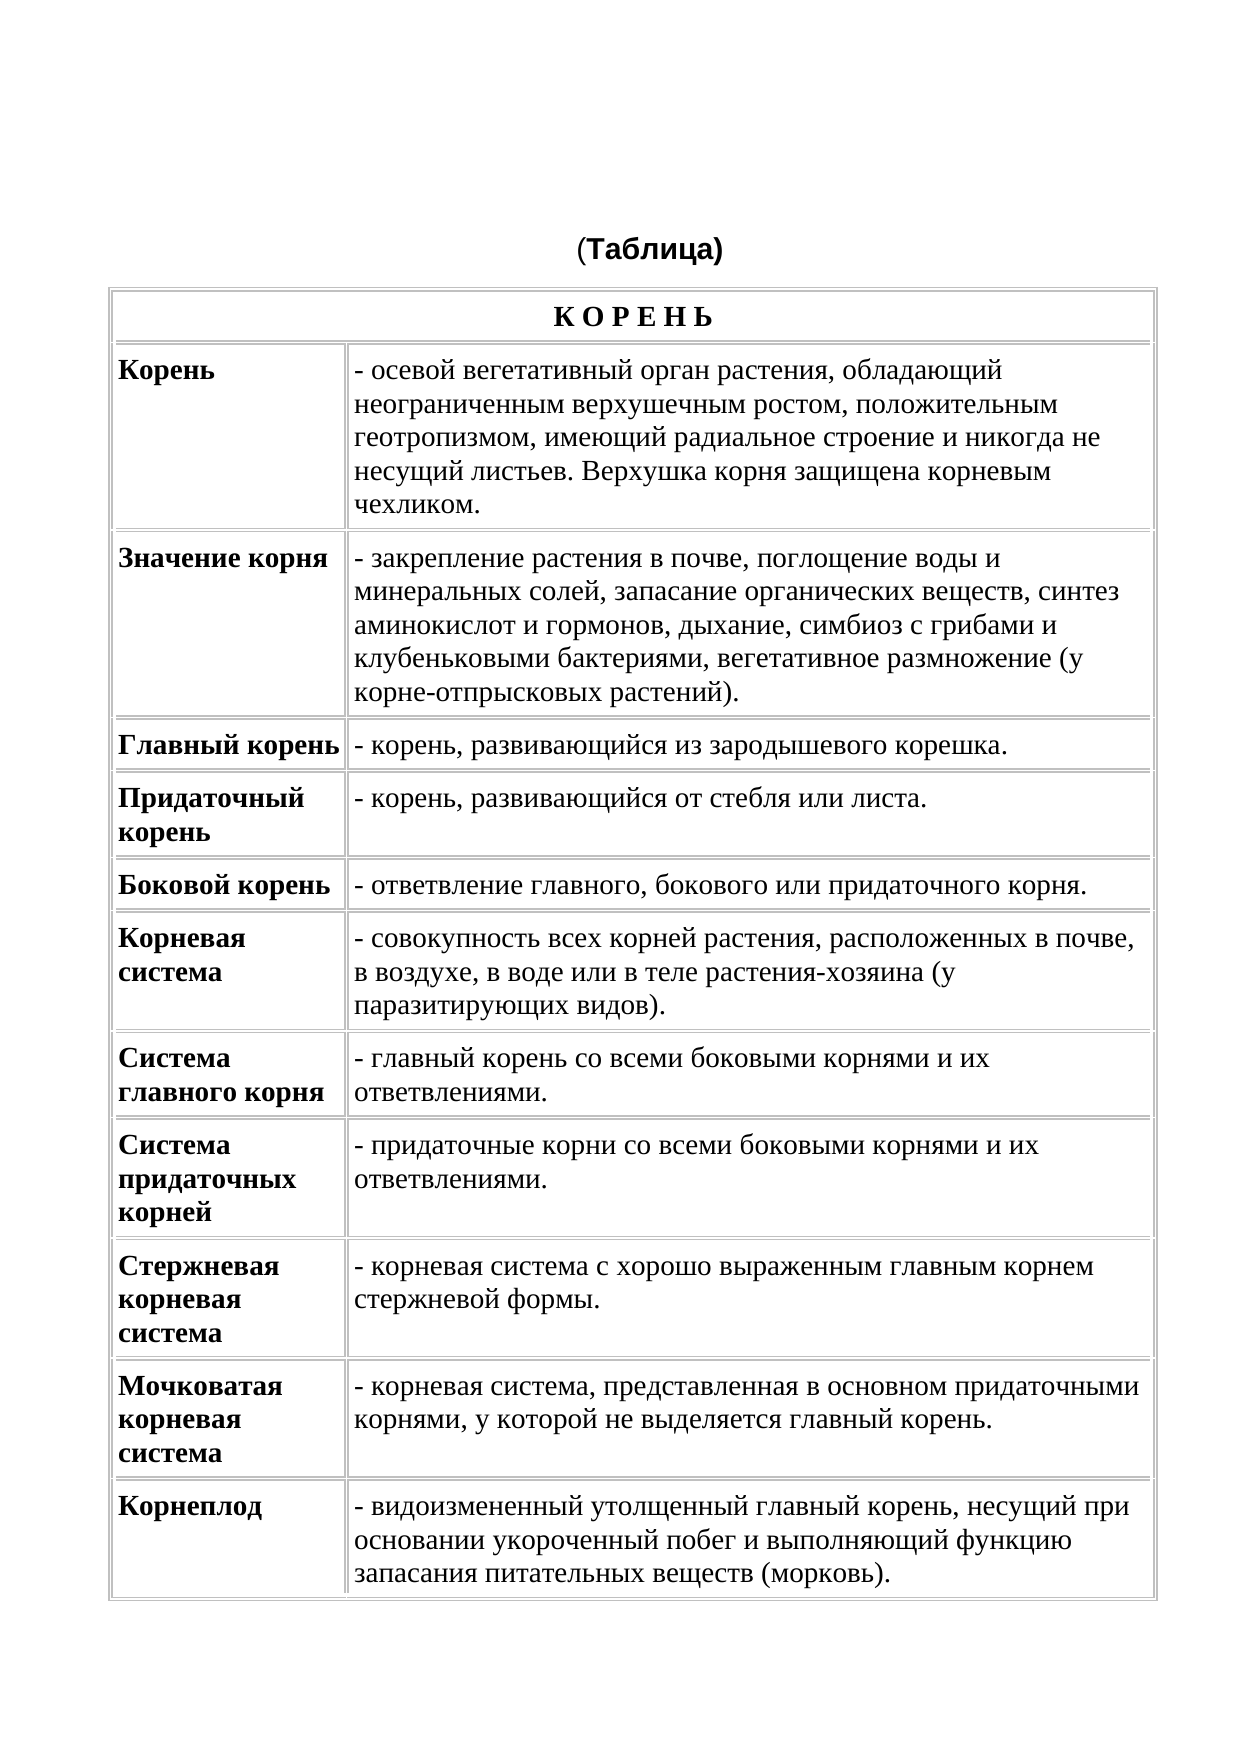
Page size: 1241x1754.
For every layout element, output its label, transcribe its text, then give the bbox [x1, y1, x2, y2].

table_cell - корень, развивающийся из зародышевого корешка. [346, 715, 1156, 768]
table_cell Придаточный корень [110, 768, 346, 855]
table_cell Боковой корень [110, 855, 346, 908]
table_cell - совокупность всех корней растения, расположенных в почве, в воздухе, в воде или в теле растения-хозяина (у паразитирующих видов). [346, 908, 1156, 1028]
table_cell Корень [110, 340, 346, 527]
table_cell Система главного корня [110, 1029, 346, 1115]
text (Таблица) [118, 231, 1181, 265]
table_cell Корнеплод [110, 1476, 346, 1596]
table_cell - закрепление растения в почве, поглощение воды и минеральных солей, запасание органических веществ, синтез аминокислот и гормонов, дыхание, симбиоз с грибами и клубеньковыми бактериями, вегетативное размножение (у корне-отпрысковых растений). [346, 528, 1156, 715]
table_cell Стержневая корневая система [110, 1236, 346, 1356]
table_header К О Р Е Н Ь [113, 292, 1153, 340]
table_cell - корневая система, представленная в основном придаточными корнями, у которой не выделяется главный корень. [346, 1356, 1156, 1476]
table_cell - осевой вегетативный орган растения, обладающий неограниченным верхушечным ростом, положительным геотропизмом, имеющий радиальное строение и никогда не несущий листьев. Верхушка корня защищена корневым чехликом. [346, 340, 1156, 527]
table_cell - ответвление главного, бокового или придаточного корня. [346, 855, 1156, 908]
table_cell Главный корень [110, 715, 346, 768]
table_cell Значение корня [110, 528, 346, 715]
table_cell - корень, развивающийся от стебля или листа. [346, 768, 1156, 855]
table_cell Мочковатая корневая система [110, 1356, 346, 1476]
table_cell Корневая система [110, 908, 346, 1028]
table_cell - главный корень со всеми боковыми корнями и их ответвлениями. [346, 1029, 1156, 1115]
table_cell - корневая система с хорошо выраженным главным корнем стержневой формы. [346, 1236, 1156, 1356]
table_cell - видоизмененный утолщенный главный корень, несущий при основании укороченный побег и выполняющий функцию запасания питательных веществ (морковь). [346, 1476, 1156, 1596]
table_cell - придаточные корни со всеми боковыми корнями и их ответвлениями. [346, 1115, 1156, 1236]
table_cell Система придаточных корней [110, 1115, 346, 1236]
